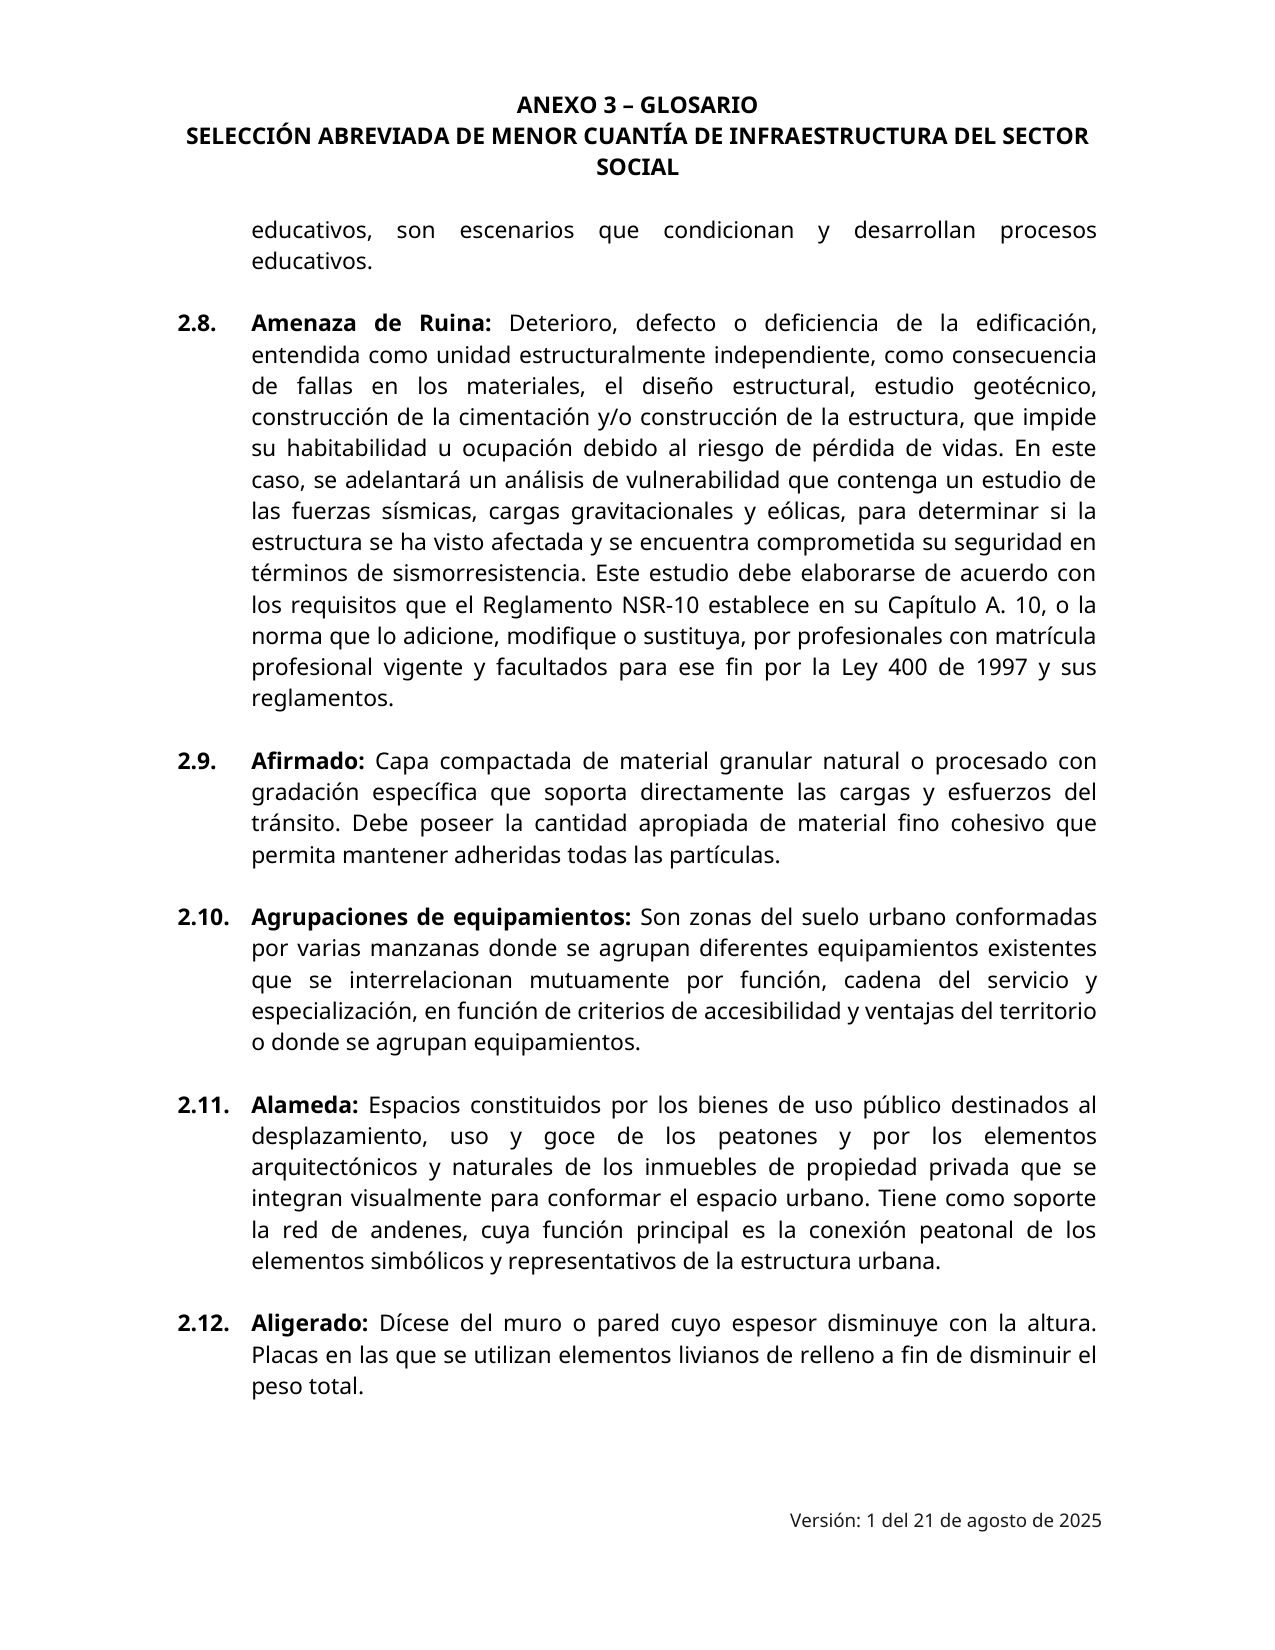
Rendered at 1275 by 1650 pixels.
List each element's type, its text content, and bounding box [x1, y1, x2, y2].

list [177, 214, 1098, 276]
list Amenaza de Ruina: Deterioro, defecto o deficiencia de la edificación, entendida como unidad estructuralmente independiente, como consecuencia de fallas en los materiales, el diseño estructural, estudio geotécnico, construcción de la cimentación y/o construcción de la estructura, que impide su habitabilidad u ocupación debido al riesgo de pérdida de vidas. En este caso, se adelantará un análisis de vulnerabilidad que contenga un estudio de las fuerzas sísmicas, cargas gravitacionales y eólicas, para determinar si la estructura se ha visto afectada y se encuentra comprometida su seguridad en términos de sismorresistencia. Este estudio debe elaborarse de acuerdo con los requisitos que el Reglamento NSR-10 establece en su Capítulo A. 10, o la norma que lo adicione, modifique o sustituya, por profesionales con matrícula profesional vigente y facultados para ese fin por la Ley 400 de 1997 y sus reglamentos. [177, 307, 1098, 714]
list Aligerado: Dícese del muro o pared cuyo espesor disminuye con la altura. Placas en las que se utilizan elementos livianos de relleno a fin de disminuir el peso total. [177, 1307, 1098, 1401]
list Agrupaciones de equipamientos: Son zonas del suelo urbano conformadas por varias manzanas donde se agrupan diferentes equipamientos existentes que se interrelacionan mutuamente por función, cadena del servicio y especialización, en función de criterios de accesibilidad y ventajas del territorio o donde se agrupan equipamientos. [177, 901, 1098, 1057]
list Alameda: Espacios constituidos por los bienes de uso público destinados al desplazamiento, uso y goce de los peatones y por los elementos arquitectónicos y naturales de los inmuebles de propiedad privada que se integran visualmente para conformar el espacio urbano. Tiene como soporte la red de andenes, cuya función principal es la conexión peatonal de los elementos simbólicos y representativos de la estructura urbana. [177, 1089, 1098, 1276]
list Afirmado: Capa compactada de material granular natural o procesado con gradación específica que soporta directamente las cargas y esfuerzos del tránsito. Debe poseer la cantidad apropiada de material fino cohesivo que permita mantener adheridas todas las partículas. [177, 745, 1098, 870]
